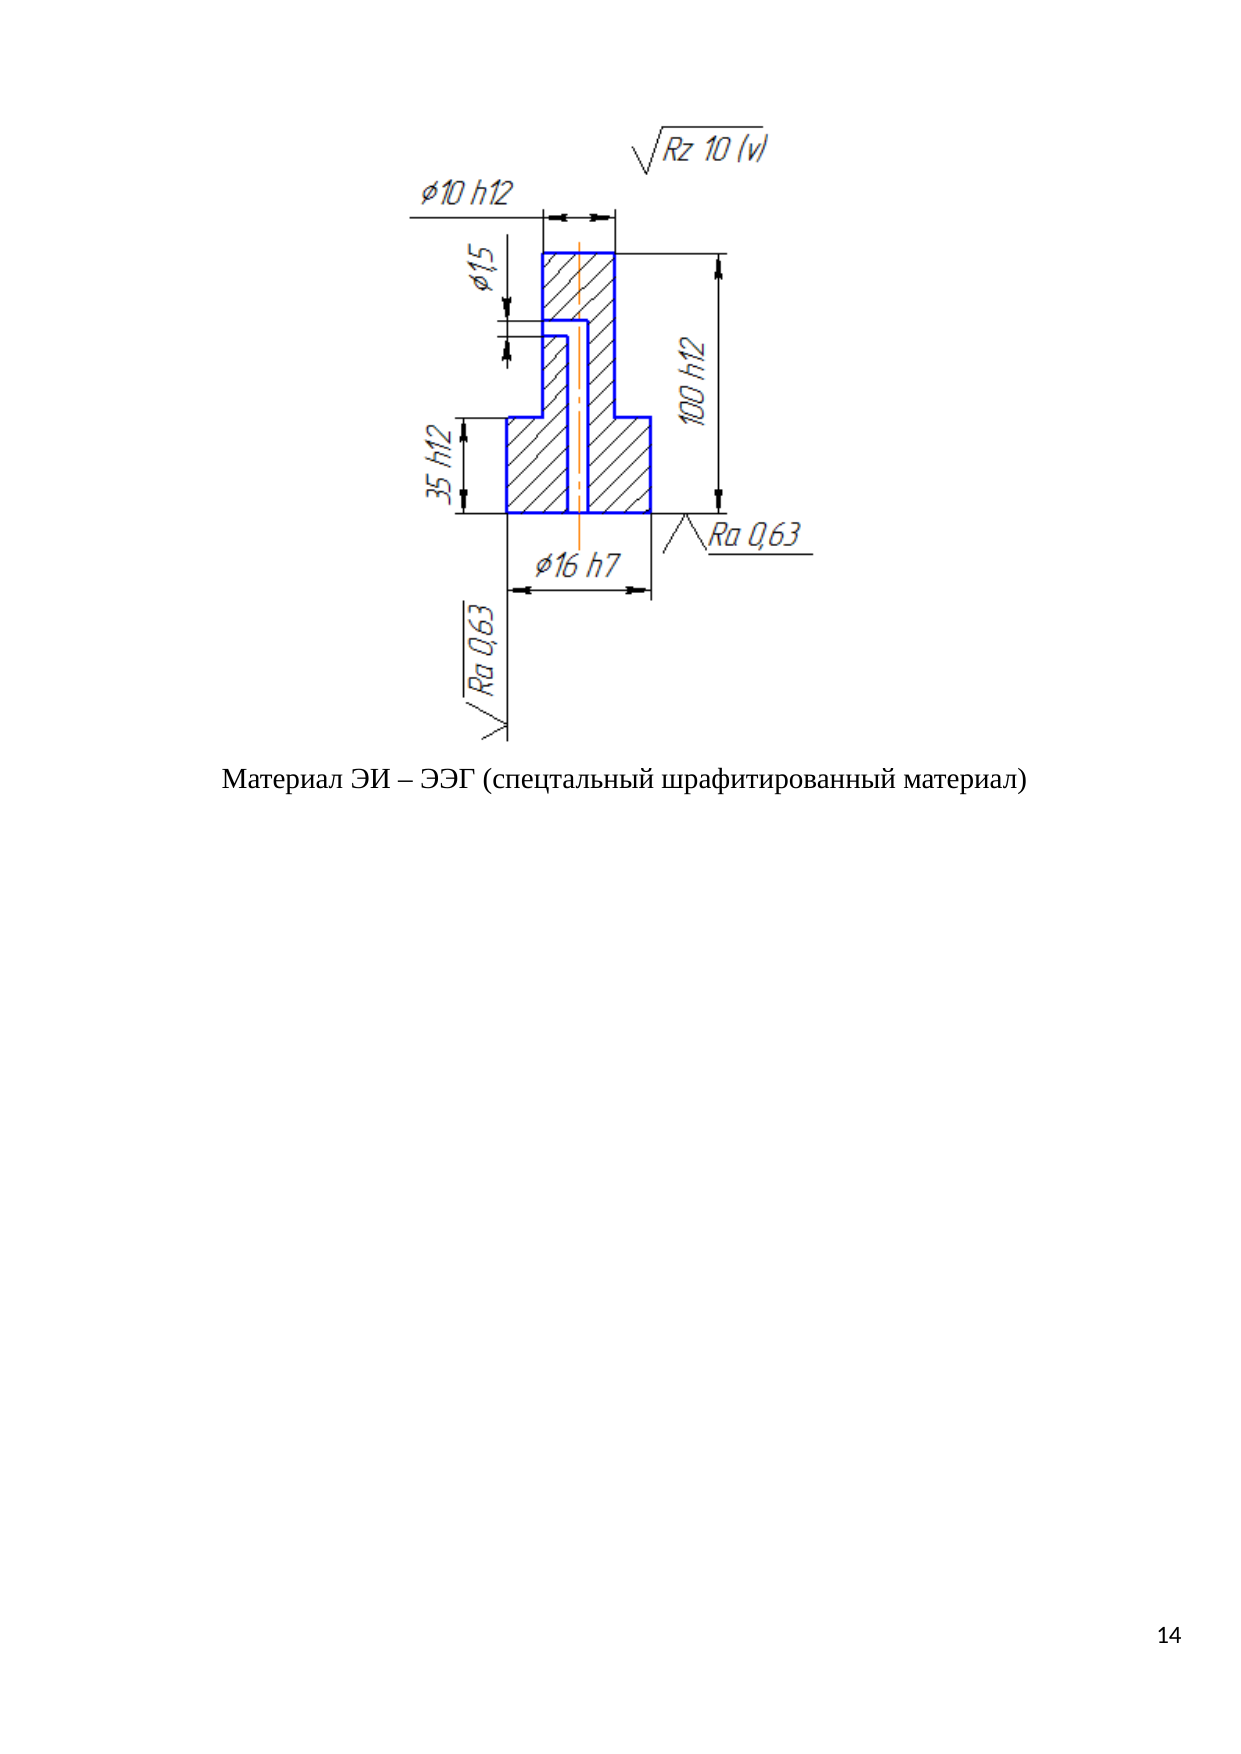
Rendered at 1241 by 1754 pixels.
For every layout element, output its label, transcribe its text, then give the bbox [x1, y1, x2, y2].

text Материал ЭИ – ЭЭГ (спецтальный шрафитированный материал) [148, 761, 1181, 795]
picture [388, 103, 865, 762]
